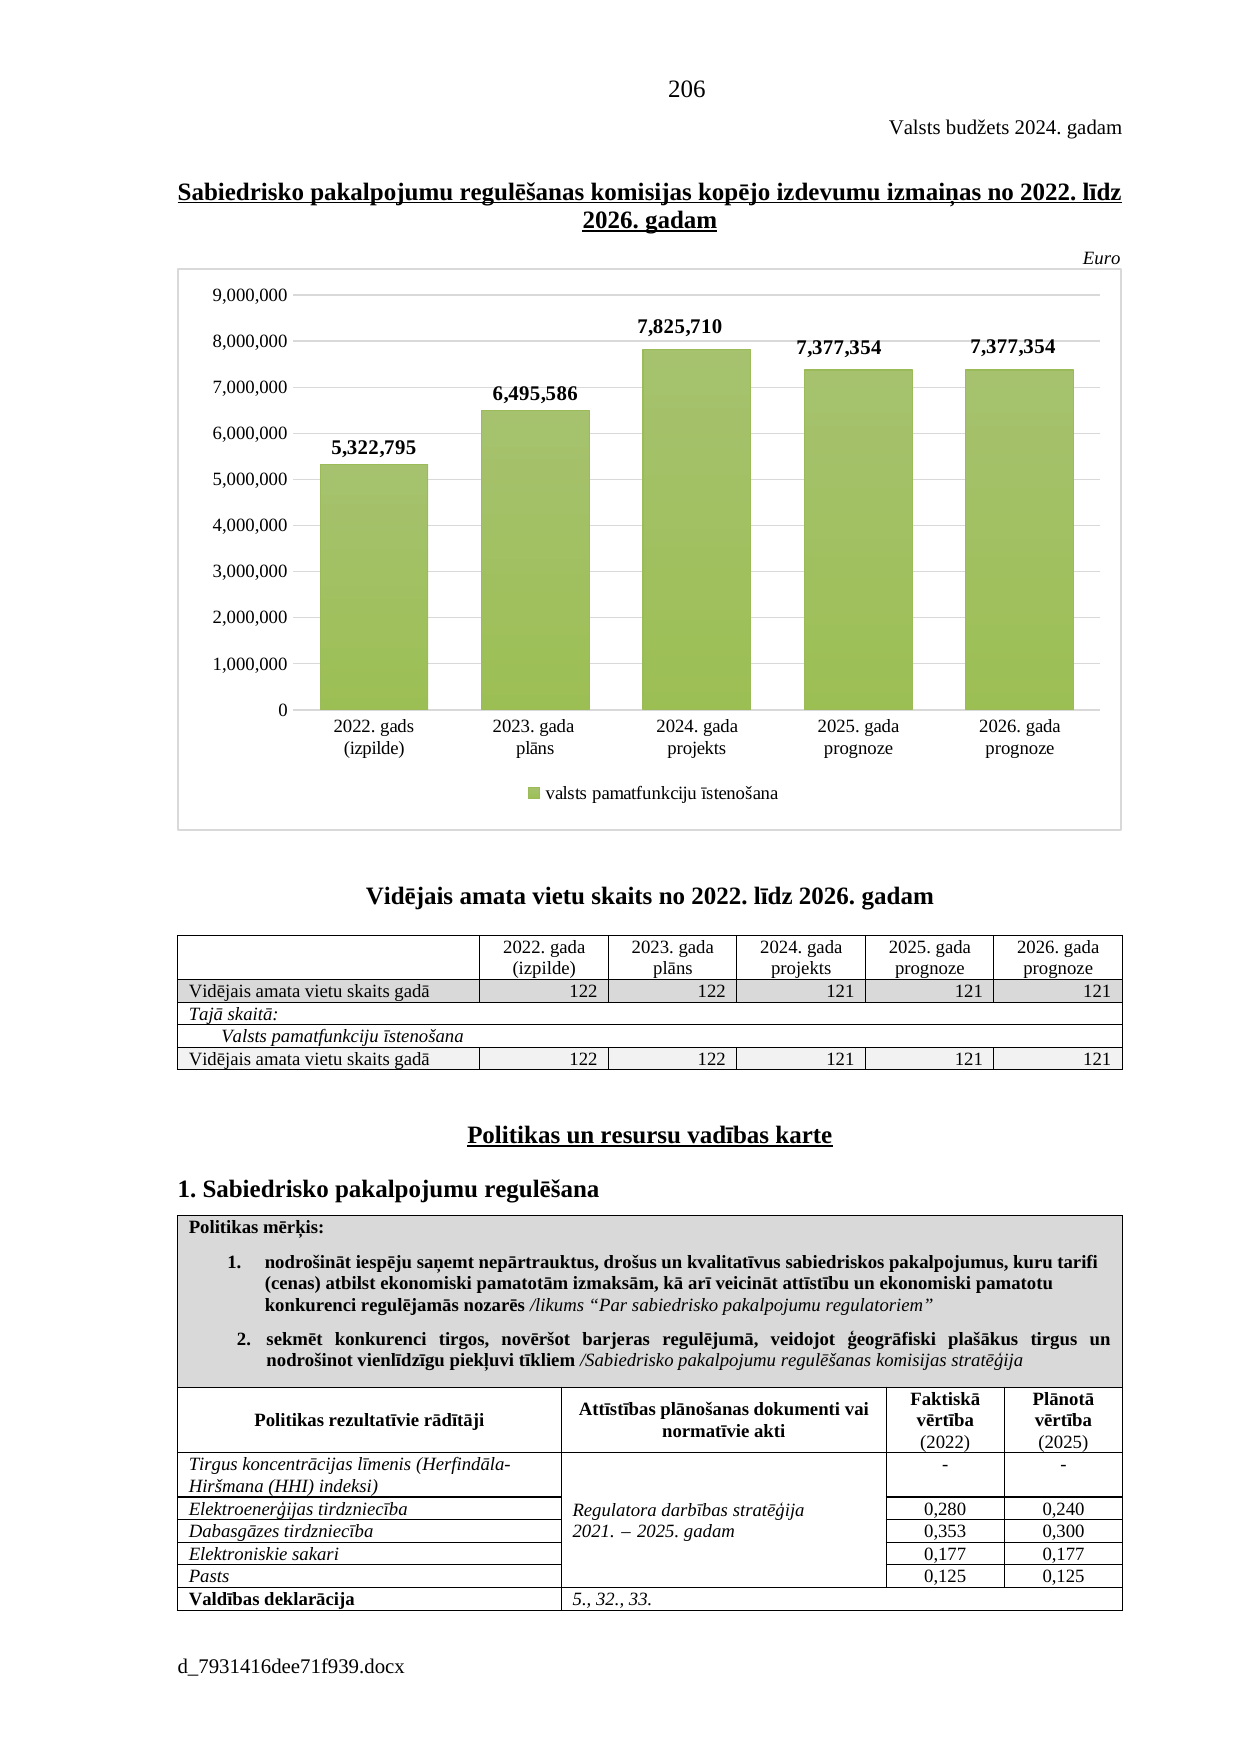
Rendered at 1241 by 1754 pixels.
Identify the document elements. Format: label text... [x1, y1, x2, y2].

table_cell 0,177 [1005, 1543, 1122, 1564]
table_cell 122 [480, 980, 608, 1002]
table_cell 121 [866, 980, 993, 1002]
table_cell Plānotā vērtība (2025) [1005, 1388, 1122, 1452]
table_cell 0,280 [887, 1498, 1004, 1519]
table_cell 0,300 [1005, 1520, 1122, 1542]
table_cell Attīstības plānošanas dokumenti vai normatīvie akti [562, 1388, 886, 1452]
table_cell 0,240 [1005, 1498, 1122, 1519]
table_cell Tirgus koncentrācijas līmenis (Herfindāla-Hiršmana (HHI) indeksi) [178, 1453, 561, 1496]
table_cell Vidējais amata vietu skaits gadā [178, 980, 479, 1002]
table_cell 0,125 [1005, 1565, 1122, 1587]
table_header 2024. gada projekts [737, 936, 865, 979]
table_cell Tajā skaitā: [178, 1003, 1122, 1024]
table_cell 121 [994, 980, 1122, 1002]
table_cell 0,177 [887, 1543, 1004, 1564]
text Sabiedrisko pakalpojumu regulēšanas komisijas kopējo izdevumu izmaiņas no 2022. līdz 2026. gadam [177, 177, 1122, 202]
table_cell Pasts [178, 1565, 561, 1587]
table_cell Elektroniskie sakari [178, 1543, 561, 1564]
text Euro [1002, 247, 1122, 268]
table_cell 121 [866, 1048, 993, 1069]
table_header 2023. gada plāns [609, 936, 736, 979]
table_cell Dabasgāzes tirdzniecība [178, 1520, 561, 1542]
table_cell 121 [737, 980, 865, 1002]
table_cell 122 [609, 980, 736, 1002]
table_header 2022. gada (izpilde) [480, 936, 608, 979]
table_cell Valdības deklarācija [178, 1588, 561, 1609]
table_cell 121 [994, 1048, 1122, 1069]
table_cell - [1005, 1453, 1122, 1496]
table_cell Regulatora darbības stratēģija 2021. – 2025. gadam [562, 1453, 886, 1587]
table_cell 5., 32., 33. [562, 1588, 1122, 1609]
text Vidējais amata vietu skaits no 2022. līdz 2026. gadam [177, 881, 1122, 910]
table_header 2025. gada prognoze [866, 936, 993, 979]
table_cell 0,125 [887, 1565, 1004, 1587]
text Sabiedrisko pakalpojumu regulēšanas komisijas kopējo izdevumu izmaiņas no 2022. līdz 2026. gadam [177, 203, 1122, 234]
table_cell - [887, 1453, 1004, 1496]
table_cell Vidējais amata vietu skaits gadā [178, 1048, 479, 1069]
text 1. Sabiedrisko pakalpojumu regulēšana [177, 1174, 1122, 1203]
table_cell 121 [737, 1048, 865, 1069]
table_header 2026. gada prognoze [994, 936, 1122, 979]
table_cell 0,353 [887, 1520, 1004, 1542]
text Politikas un resursu vadības karte [177, 1120, 1122, 1149]
table_cell Politikas rezultatīvie rādītāji [178, 1388, 561, 1452]
table_header [178, 936, 479, 979]
table_cell Faktiskā vērtība (2022) [887, 1388, 1004, 1452]
table_cell Valsts pamatfunkciju īstenošana [178, 1025, 1122, 1047]
table_header Politikas mērķis: nodrošināt iespēju saņemt nepārtrauktus, drošus un kvalitatīvus sabiedriskos pakalpojumus, kuru tarifi (cenas) atbilst ekonomiski pamatotām izmaksām, kā arī veicināt attīstību un ekonomiski pamatotu konkurenci regulējamās nozarēs /likums “Par sabiedrisko pakalpojumu regulatoriem” sekmēt konkurenci tirgos, novēršot barjeras regulējumā, veidojot ģeogrāfiski plašākus tirgus un nodrošinot vienlīdzīgu piekļuvi tīkliem /Sabiedrisko pakalpojumu regulēšanas komisijas stratēģija [178, 1216, 1122, 1387]
table_cell 122 [480, 1048, 608, 1069]
table_cell Elektroenerģijas tirdzniecība [178, 1498, 561, 1519]
table_cell 122 [609, 1048, 736, 1069]
